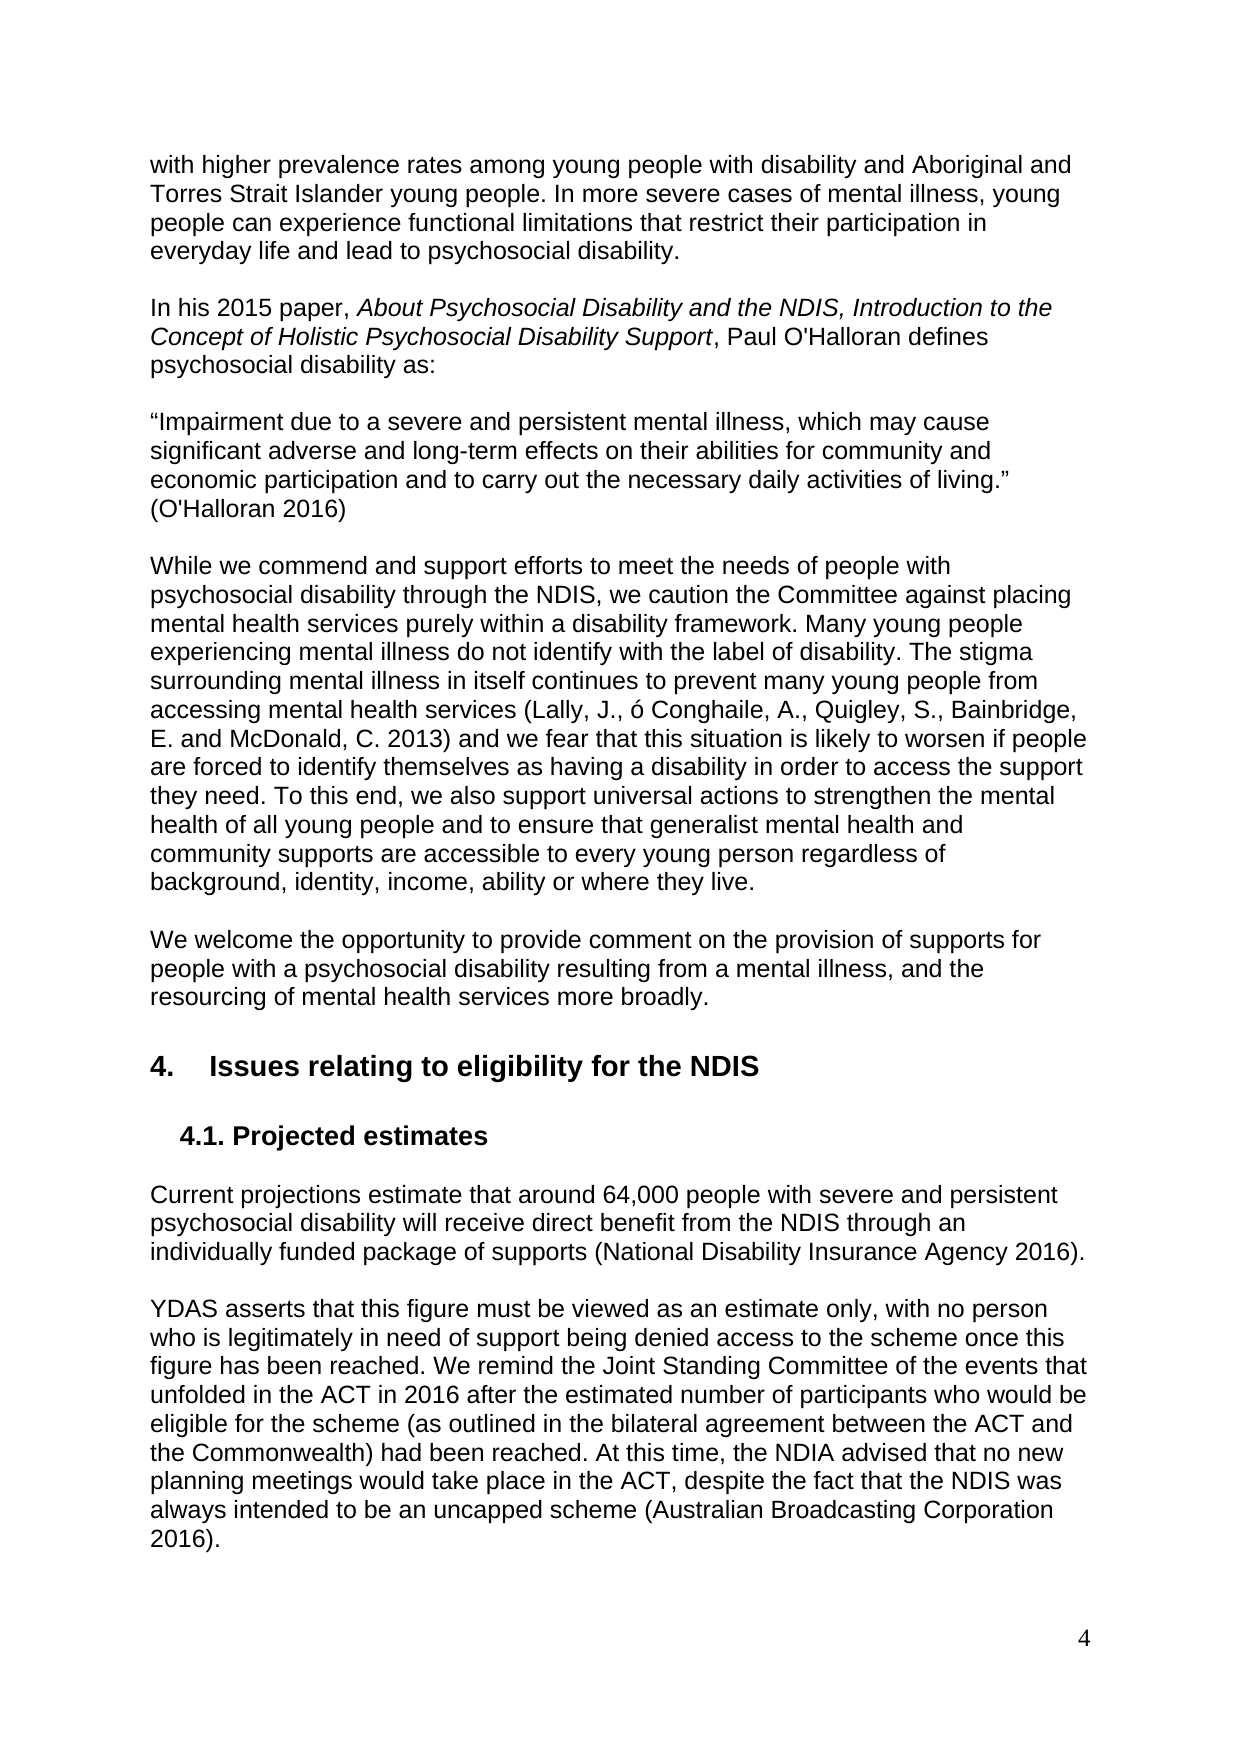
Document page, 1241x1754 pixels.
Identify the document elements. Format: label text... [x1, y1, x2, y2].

text We welcome the opportunity to provide comment on the provision of supports for people with a psychosocial disability resulting from a mental illness, and the resourcing of mental health services more broadly. [150, 925, 1090, 1011]
subtitle Issues relating to eligibility for the NDIS [150, 1048, 1090, 1082]
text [150, 150, 1090, 265]
subtitle 4.1. Projected estimates [179, 1119, 1090, 1151]
text Current projections estimate that around 64,000 people with severe and persistent psychosocial disability will receive direct benefit from the NDIS through an individually funded package of supports (National Disability Insurance Agency 2016). [150, 1179, 1090, 1266]
text YDAS asserts that this figure must be viewed as an estimate only, with no person who is legitimately in need of support being denied access to the scheme once this figure has been reached. We remind the Joint Standing Committee of the events that unfolded in the ACT in 2016 after the estimated number of participants who would be eligible for the scheme (as outlined in the bilateral agreement between the ACT and the Commonwealth) had been reached. At this time, the NDIA advised that no new planning meetings would take place in the ACT, despite the fact that the NDIS was always intended to be an uncapped scheme (Australian Broadcasting Corporation 2016). [150, 1294, 1090, 1553]
text In his 2015 paper, About Psychosocial Disability and the NDIS, Introduction to the Concept of Holistic Psychosocial Disability Support, Paul O'Halloran defines psychosocial disability as: [150, 293, 1090, 379]
text “Impairment due to a severe and persistent mental illness, which may cause significant adverse and long-term effects on their abilities for community and economic participation and to carry out the necessary daily activities of living.” (O'Halloran 2016) [150, 407, 1090, 522]
text While we commend and support efforts to meet the needs of people with psychosocial disability through the NDIS, we caution the Committee against placing mental health services purely within a disability framework. Many young people experiencing mental illness do not identify with the label of disability. The stigma surrounding mental illness in itself continues to prevent many young people from accessing mental health services (Lally, J., ó Conghaile, A., Quigley, S., Bainbridge, E. and McDonald, C. 2013) and we fear that this situation is likely to worsen if people are forced to identify themselves as having a disability in order to access the support they need. To this end, we also support universal actions to strengthen the mental health of all young people and to ensure that generalist mental health and community supports are accessible to every young person regardless of background, identity, income, ability or where they live. [150, 551, 1090, 896]
